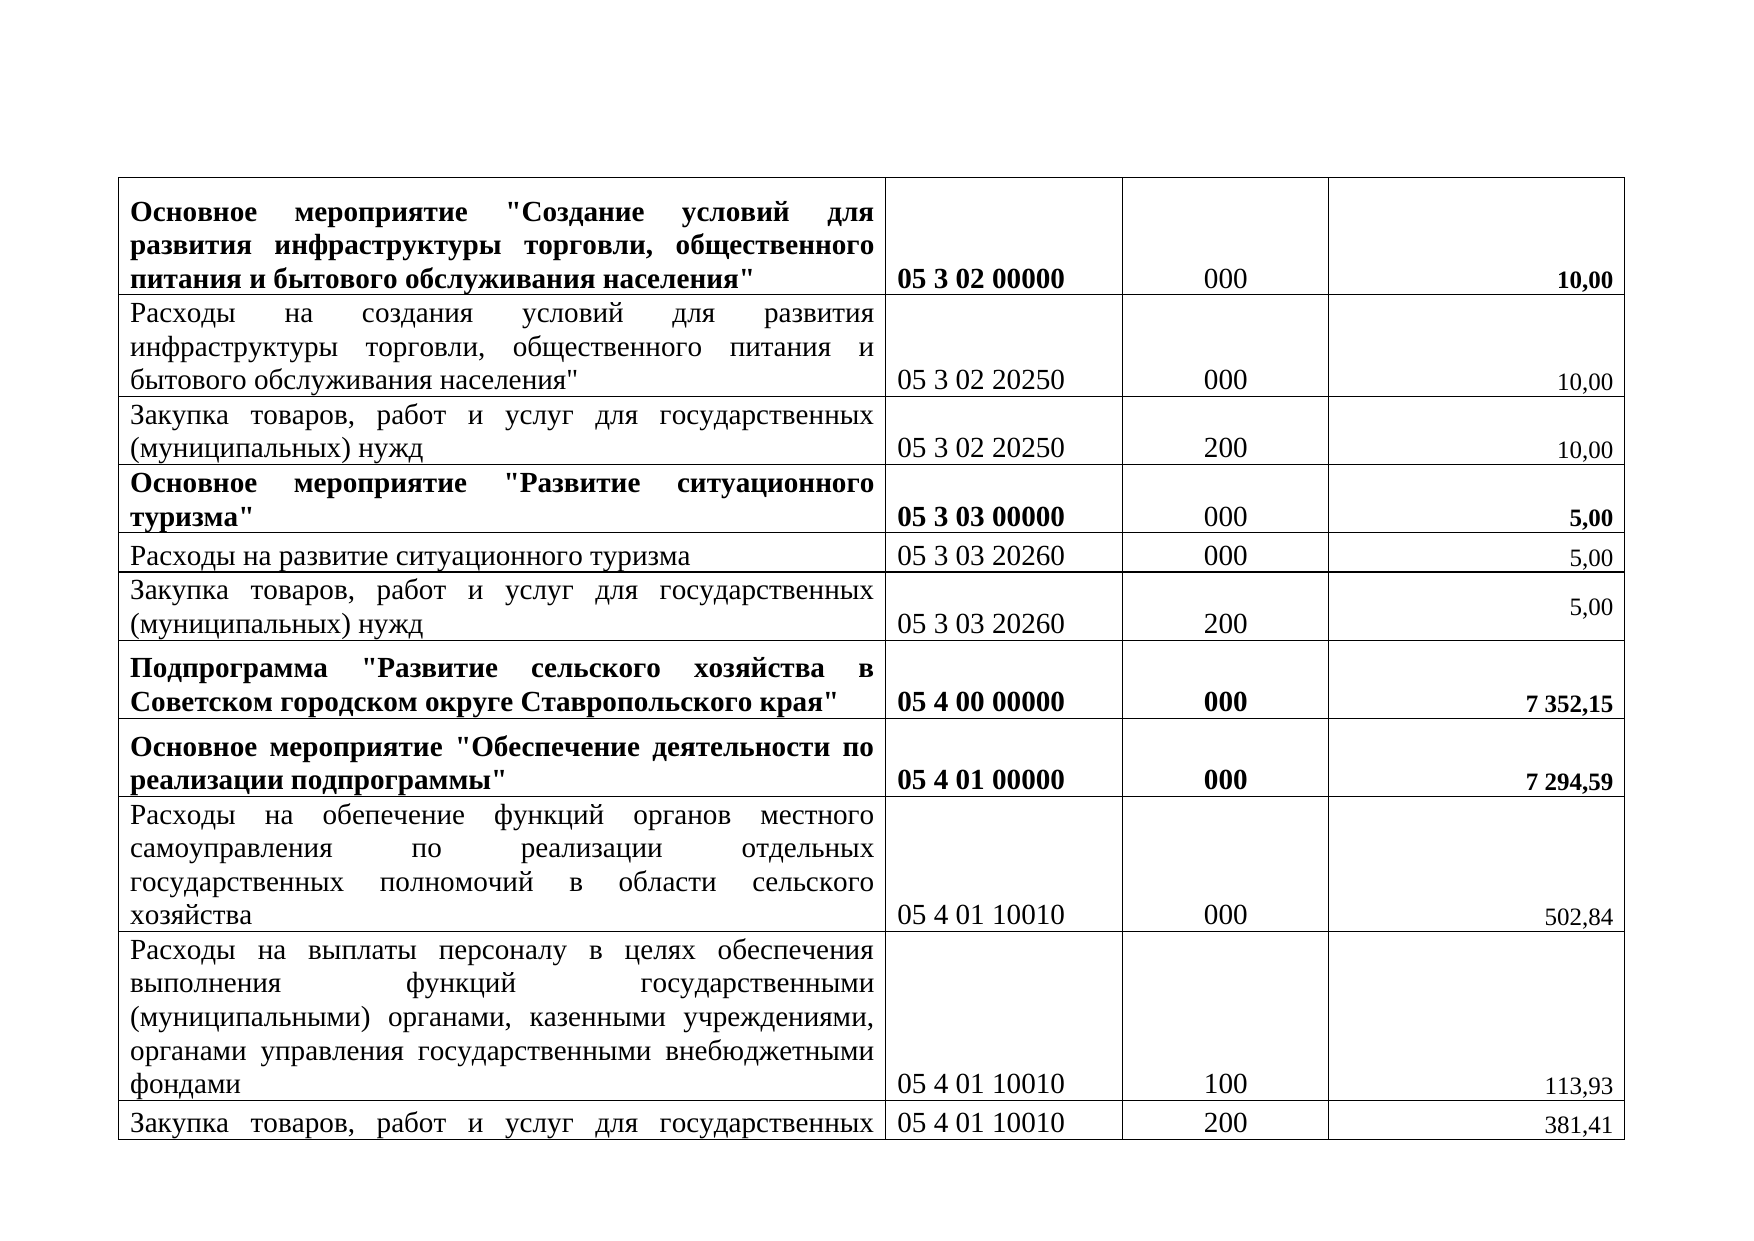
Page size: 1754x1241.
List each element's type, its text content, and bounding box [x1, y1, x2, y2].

table_cell 10,00 [1329, 178, 1624, 294]
table_cell Расходы на создания условий для развития инфраструктуры торговли, общественного питания и бытового обслуживания населения" [119, 295, 885, 396]
table_cell 05 4 01 00000 [886, 719, 1122, 796]
table_cell Основное мероприятие "Обеспечение деятельности по реализации подпрограммы" [119, 719, 885, 796]
table_cell 200 [1123, 397, 1328, 464]
table_cell 05 3 03 20260 [886, 533, 1122, 571]
table_cell Основное мероприятие "Развитие ситуационного туризма" [119, 465, 885, 532]
table_cell 05 4 01 10010 [886, 932, 1122, 1100]
table_cell 7 294,59 [1329, 719, 1624, 796]
table_cell 05 4 00 00000 [886, 641, 1122, 718]
table_cell Расходы на развитие ситуационного туризма [119, 533, 885, 571]
table_cell 200 [1123, 1101, 1328, 1139]
table_cell 05 3 03 00000 [886, 465, 1122, 532]
table_cell Подпрограмма "Развитие сельского хозяйства в Советском городском округе Ставропольского края" [119, 641, 885, 718]
table_cell 05 4 01 10010 [886, 797, 1122, 931]
table_cell 10,00 [1329, 397, 1624, 464]
table_cell 05 4 01 10010 [886, 1101, 1122, 1139]
table_cell 000 [1123, 719, 1328, 796]
table_cell 502,84 [1329, 797, 1624, 931]
table_cell 5,00 [1329, 465, 1624, 532]
table_cell 05 3 03 20260 [886, 573, 1122, 639]
table_cell 381,41 [1329, 1101, 1624, 1139]
table_cell 000 [1123, 641, 1328, 718]
table_cell 05 3 02 20250 [886, 397, 1122, 464]
table_cell 05 3 02 00000 [886, 178, 1122, 294]
table_cell 5,00 [1329, 533, 1624, 571]
table_cell 000 [1123, 797, 1328, 931]
table_cell 7 352,15 [1329, 641, 1624, 718]
table_cell Закупка товаров, работ и услуг для государственных (муниципальных) нужд [119, 397, 885, 464]
table_cell 200 [1123, 573, 1328, 639]
table_cell 113,93 [1329, 932, 1624, 1100]
table_cell Основное мероприятие "Создание условий для развития инфраструктуры торговли, общественного питания и бытового обслуживания населения" [119, 178, 885, 294]
table_cell 000 [1123, 465, 1328, 532]
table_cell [119, 1101, 885, 1139]
table_cell 000 [1123, 295, 1328, 396]
table_cell 10,00 [1329, 295, 1624, 396]
table_cell 000 [1123, 533, 1328, 571]
table_cell Закупка товаров, работ и услуг для государственных (муниципальных) нужд [119, 573, 885, 639]
table_cell 05 3 02 20250 [886, 295, 1122, 396]
table_cell 100 [1123, 932, 1328, 1100]
table_cell 000 [1123, 178, 1328, 294]
table_cell 5,00 [1329, 573, 1624, 639]
table_cell Расходы на обепечение функций органов местного самоуправления по реализации отдельных государственных полномочий в области сельского хозяйства [119, 797, 885, 931]
